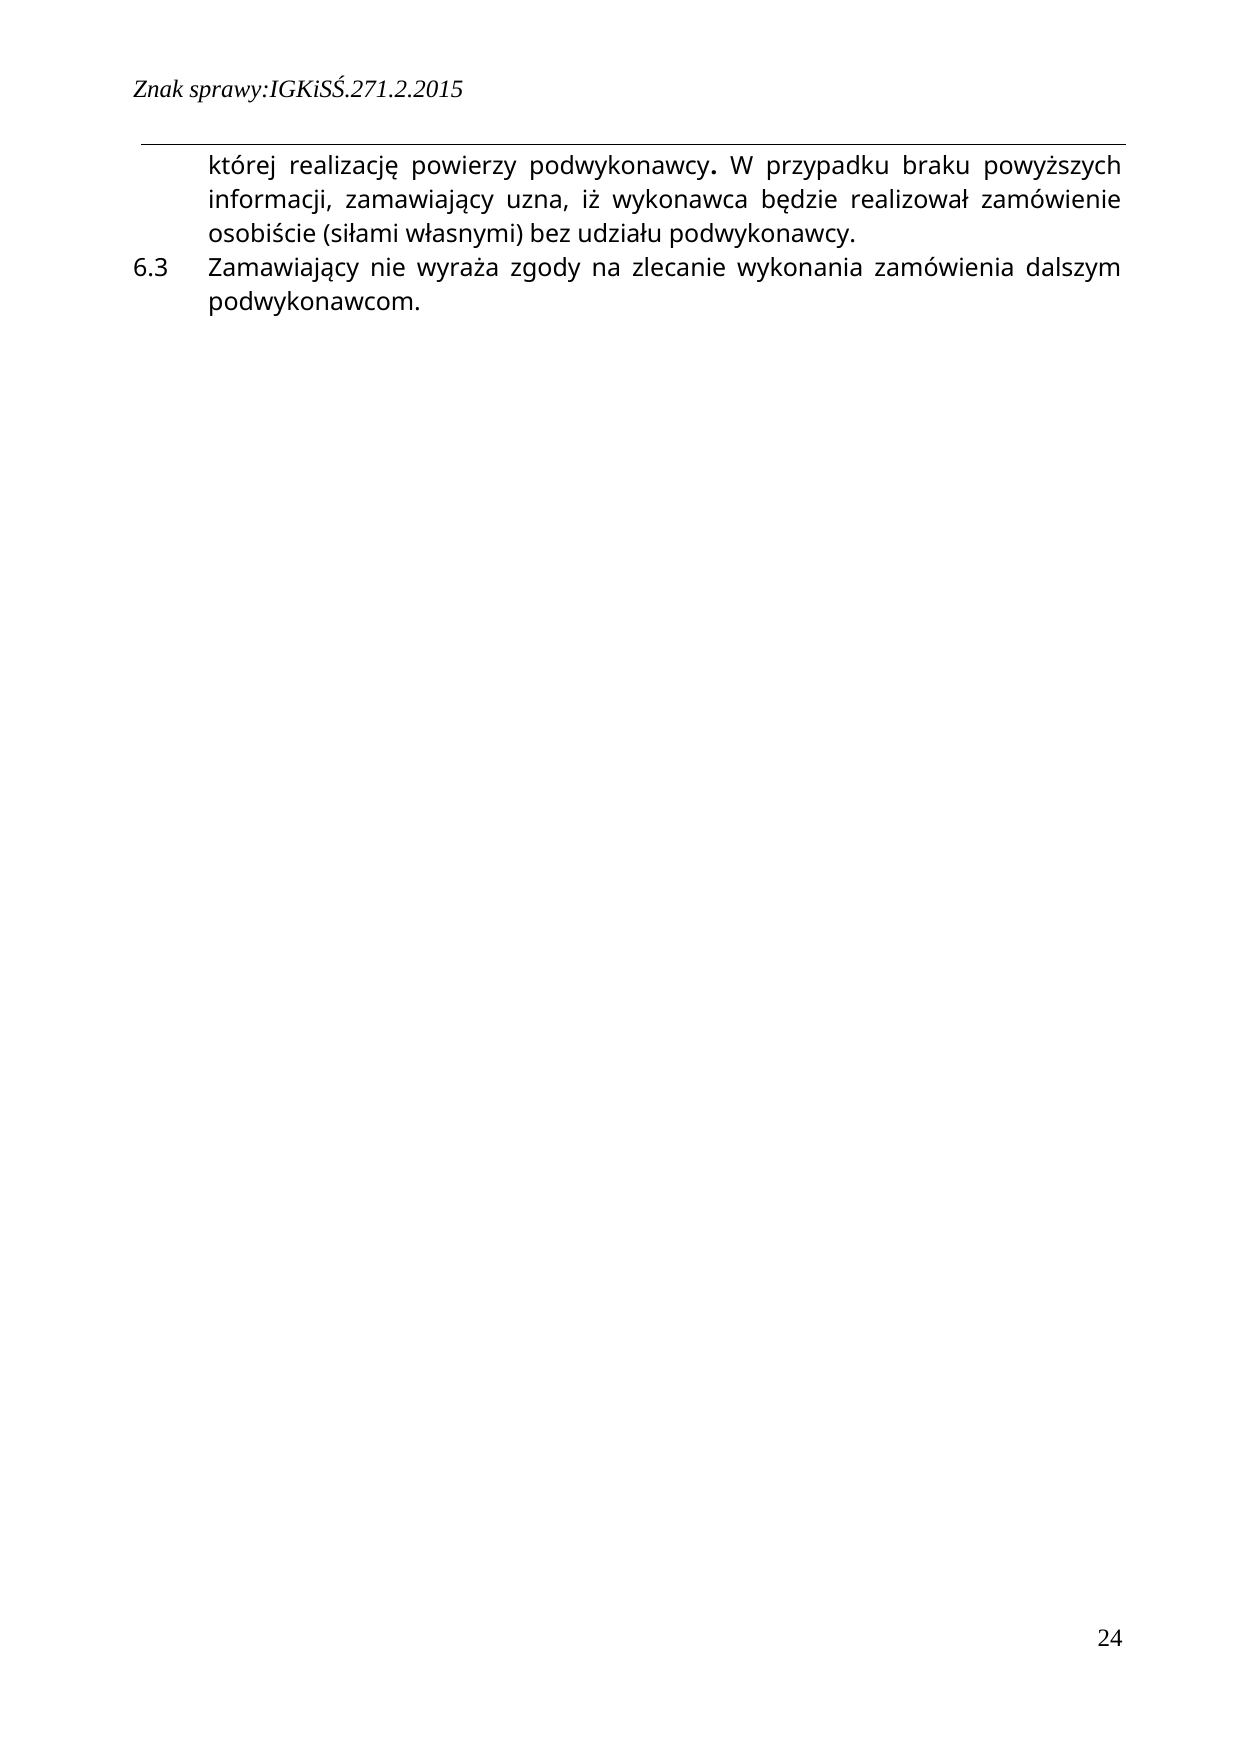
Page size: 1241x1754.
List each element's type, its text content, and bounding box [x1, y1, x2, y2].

list Zamawiający nie wyraża zgody na zlecanie wykonania zamówienia dalszym podwykonawcom. [133, 250, 1122, 318]
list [133, 148, 1122, 250]
